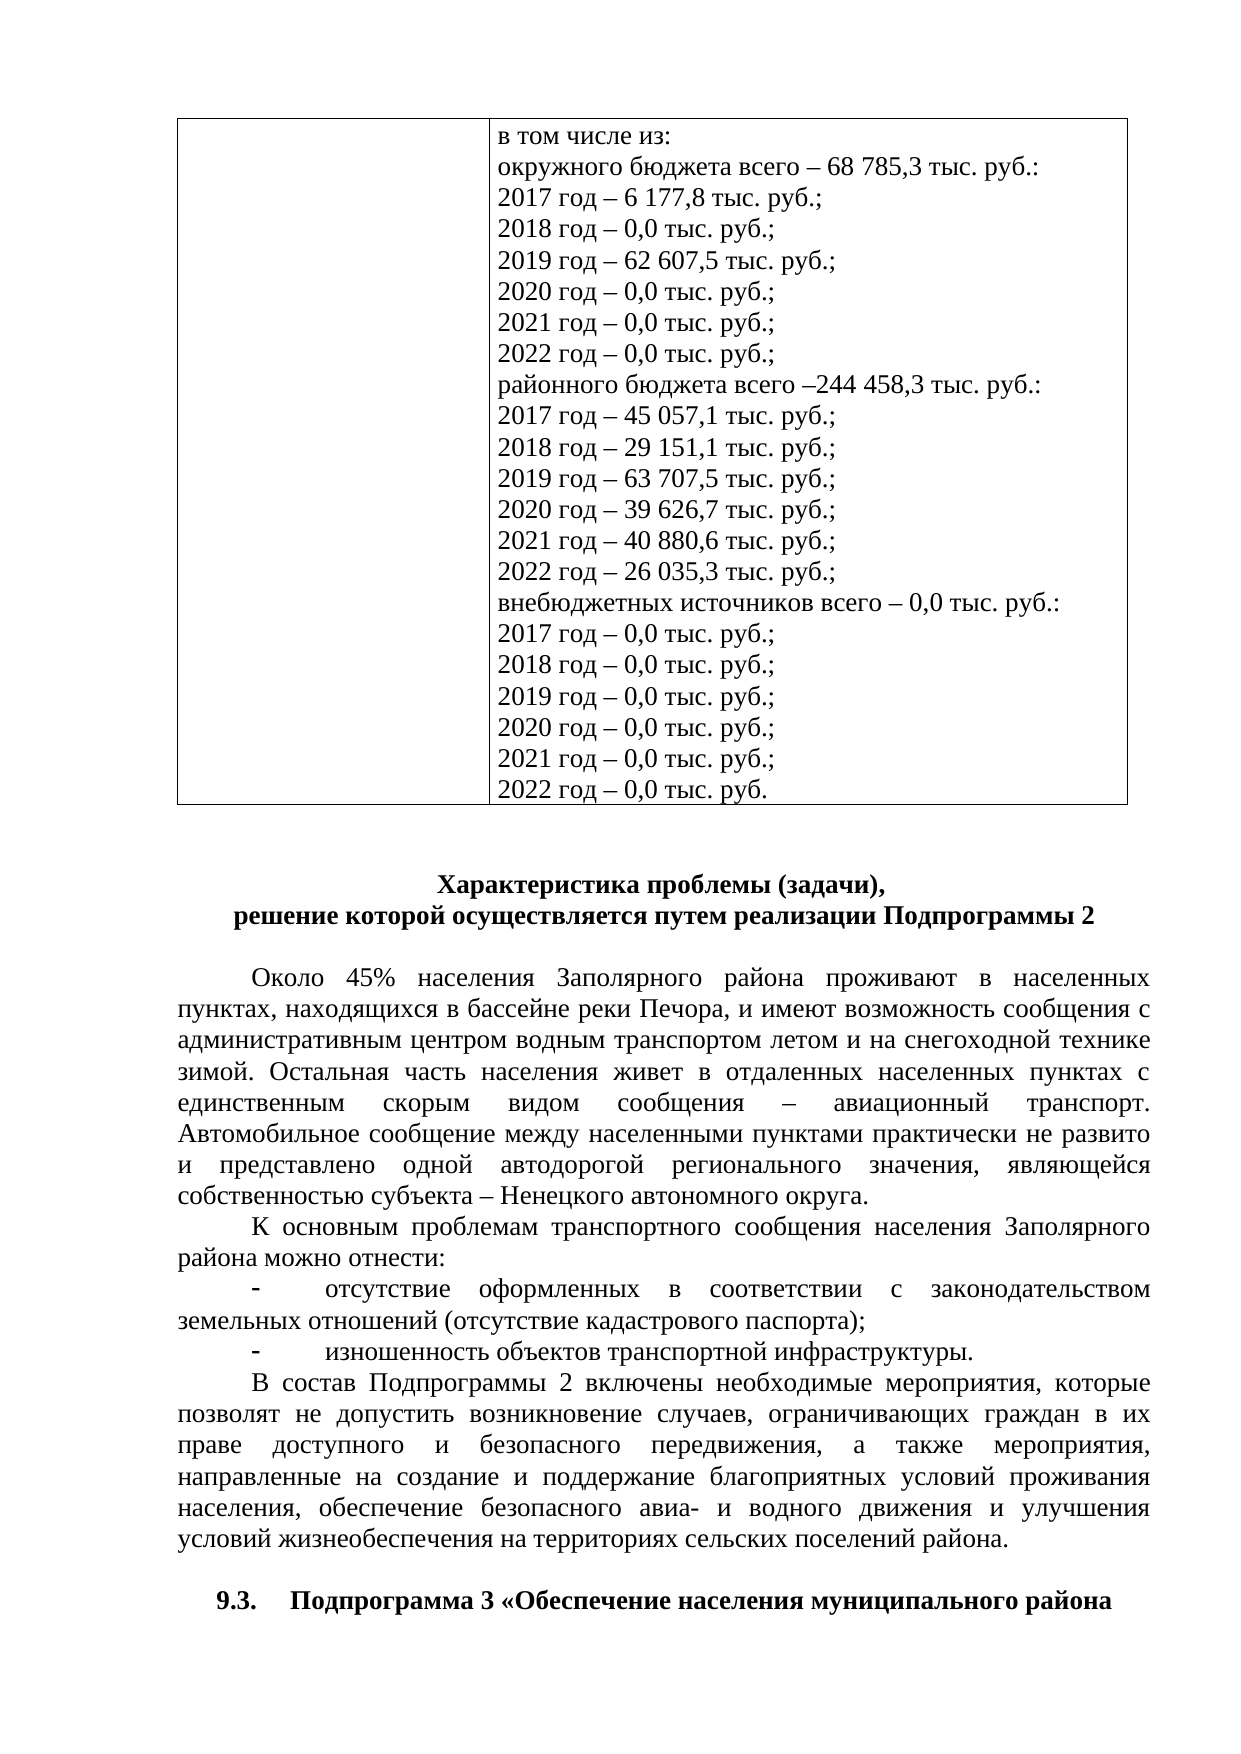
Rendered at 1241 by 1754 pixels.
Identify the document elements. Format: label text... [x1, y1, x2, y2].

text В состав Подпрограммы 2 включены необходимые мероприятия, которые позволят не допустить возникновение случаев, ограничивающих граждан в их праве доступного и безопасного передвижения, а также мероприятия, направленные на создание и поддержание благоприятных условий проживания населения, обеспечение безопасного авиа- и водного движения и улучшения условий жизнеобеспечения на территориях сельских поселений района. [177, 1366, 1152, 1553]
text К основным проблемам транспортного сообщения населения Заполярного района можно отнести: [177, 1210, 1152, 1273]
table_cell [490, 119, 1127, 804]
list отсутствие оформленных в соответствии с законодательством земельных отношений (отсутствие кадастрового паспорта); [177, 1273, 1152, 1335]
text Характеристика проблемы (задачи), решение которой осуществляется путем реализации Подпрограммы 2 [177, 868, 1152, 930]
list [177, 1584, 1152, 1615]
list изношенность объектов транспортной инфраструктуры. [177, 1335, 1152, 1366]
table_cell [178, 119, 489, 804]
text Около 45% населения Заполярного района проживают в населенных пунктах, находящихся в бассейне реки Печора, и имеют возможность сообщения с административным центром водным транспортом летом и на снегоходной технике зимой. Остальная часть населения живет в отдаленных населенных пунктах с единственным скорым видом сообщения – авиационный транспорт. Автомобильное сообщение между населенными пунктами практически не развито и представлено одной автодорогой регионального значения, являющейся собственностью субъекта – Ненецкого автономного округа. [177, 961, 1152, 1210]
